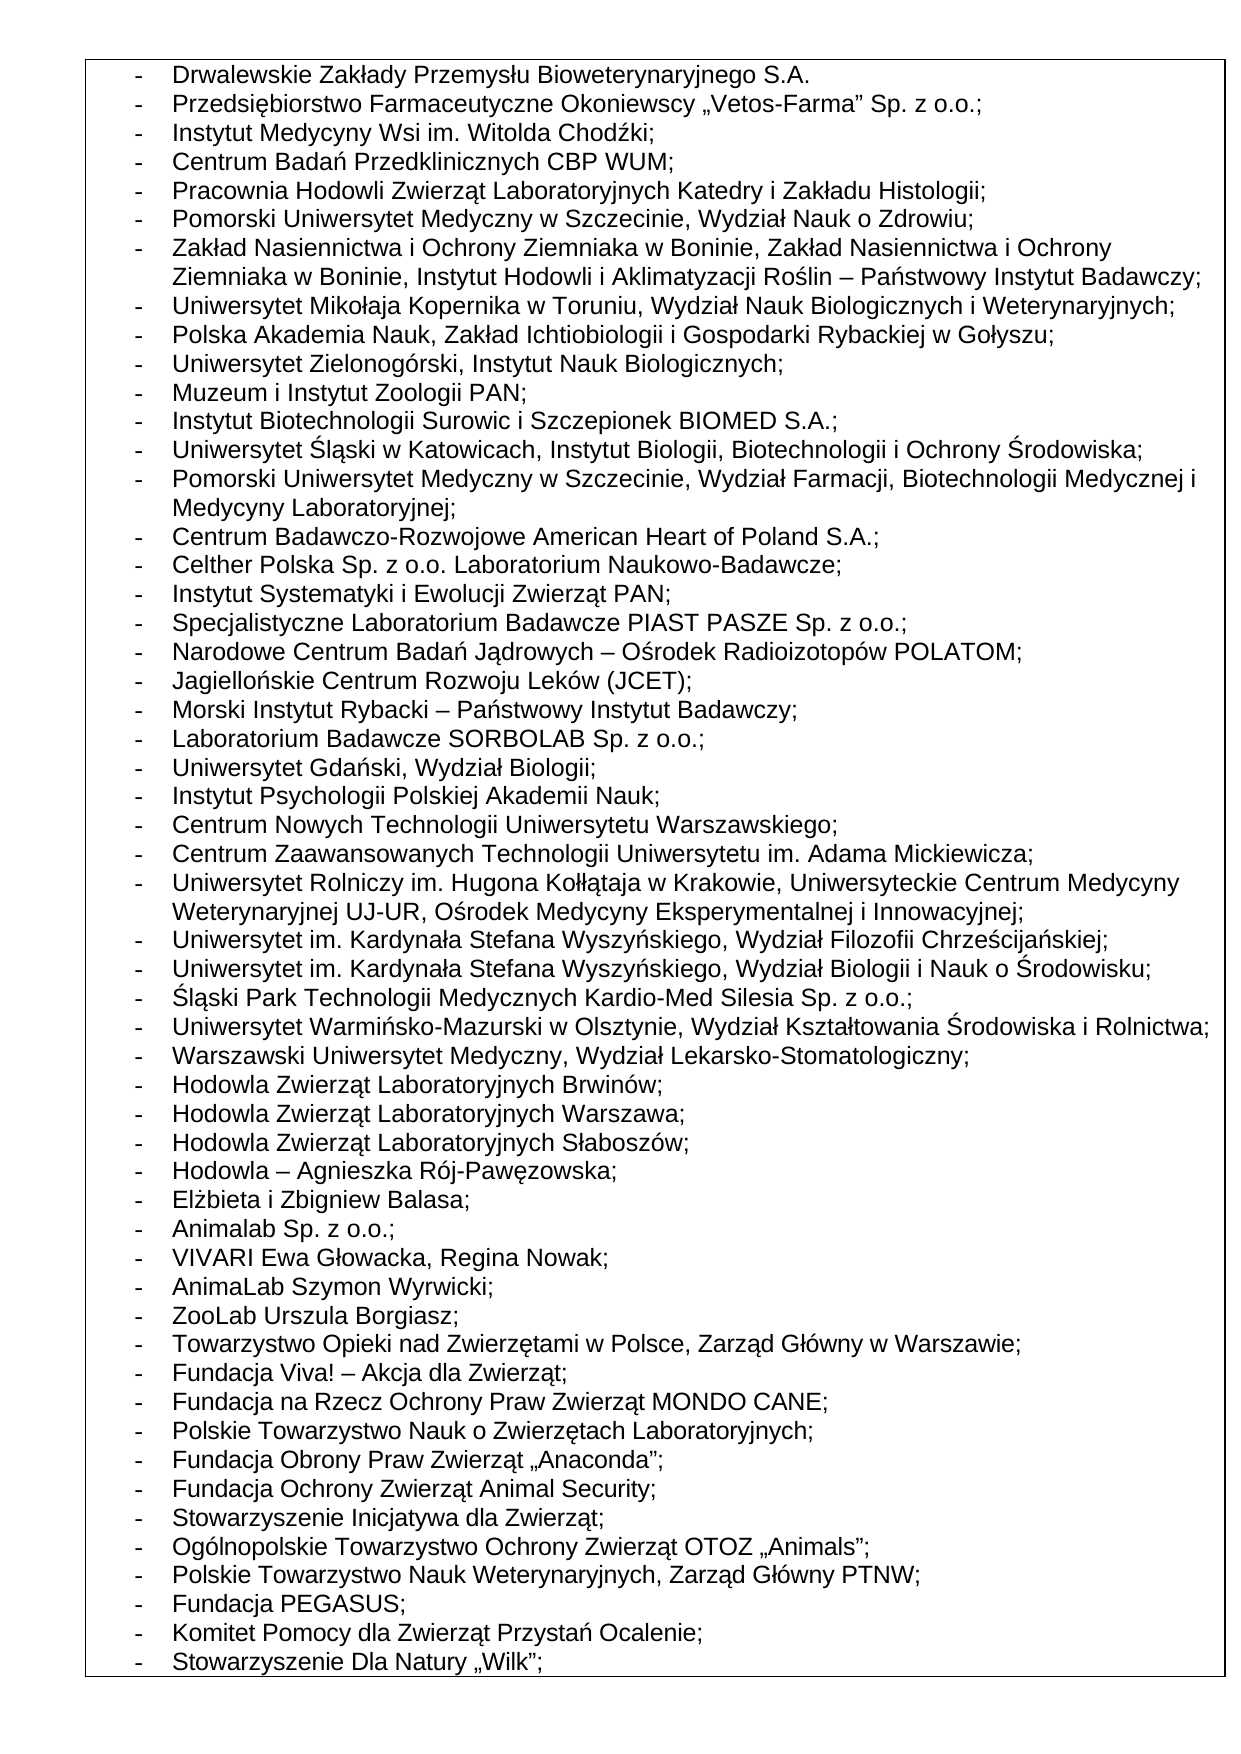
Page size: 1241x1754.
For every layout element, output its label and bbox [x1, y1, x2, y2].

table_cell [86, 60, 1224, 1676]
